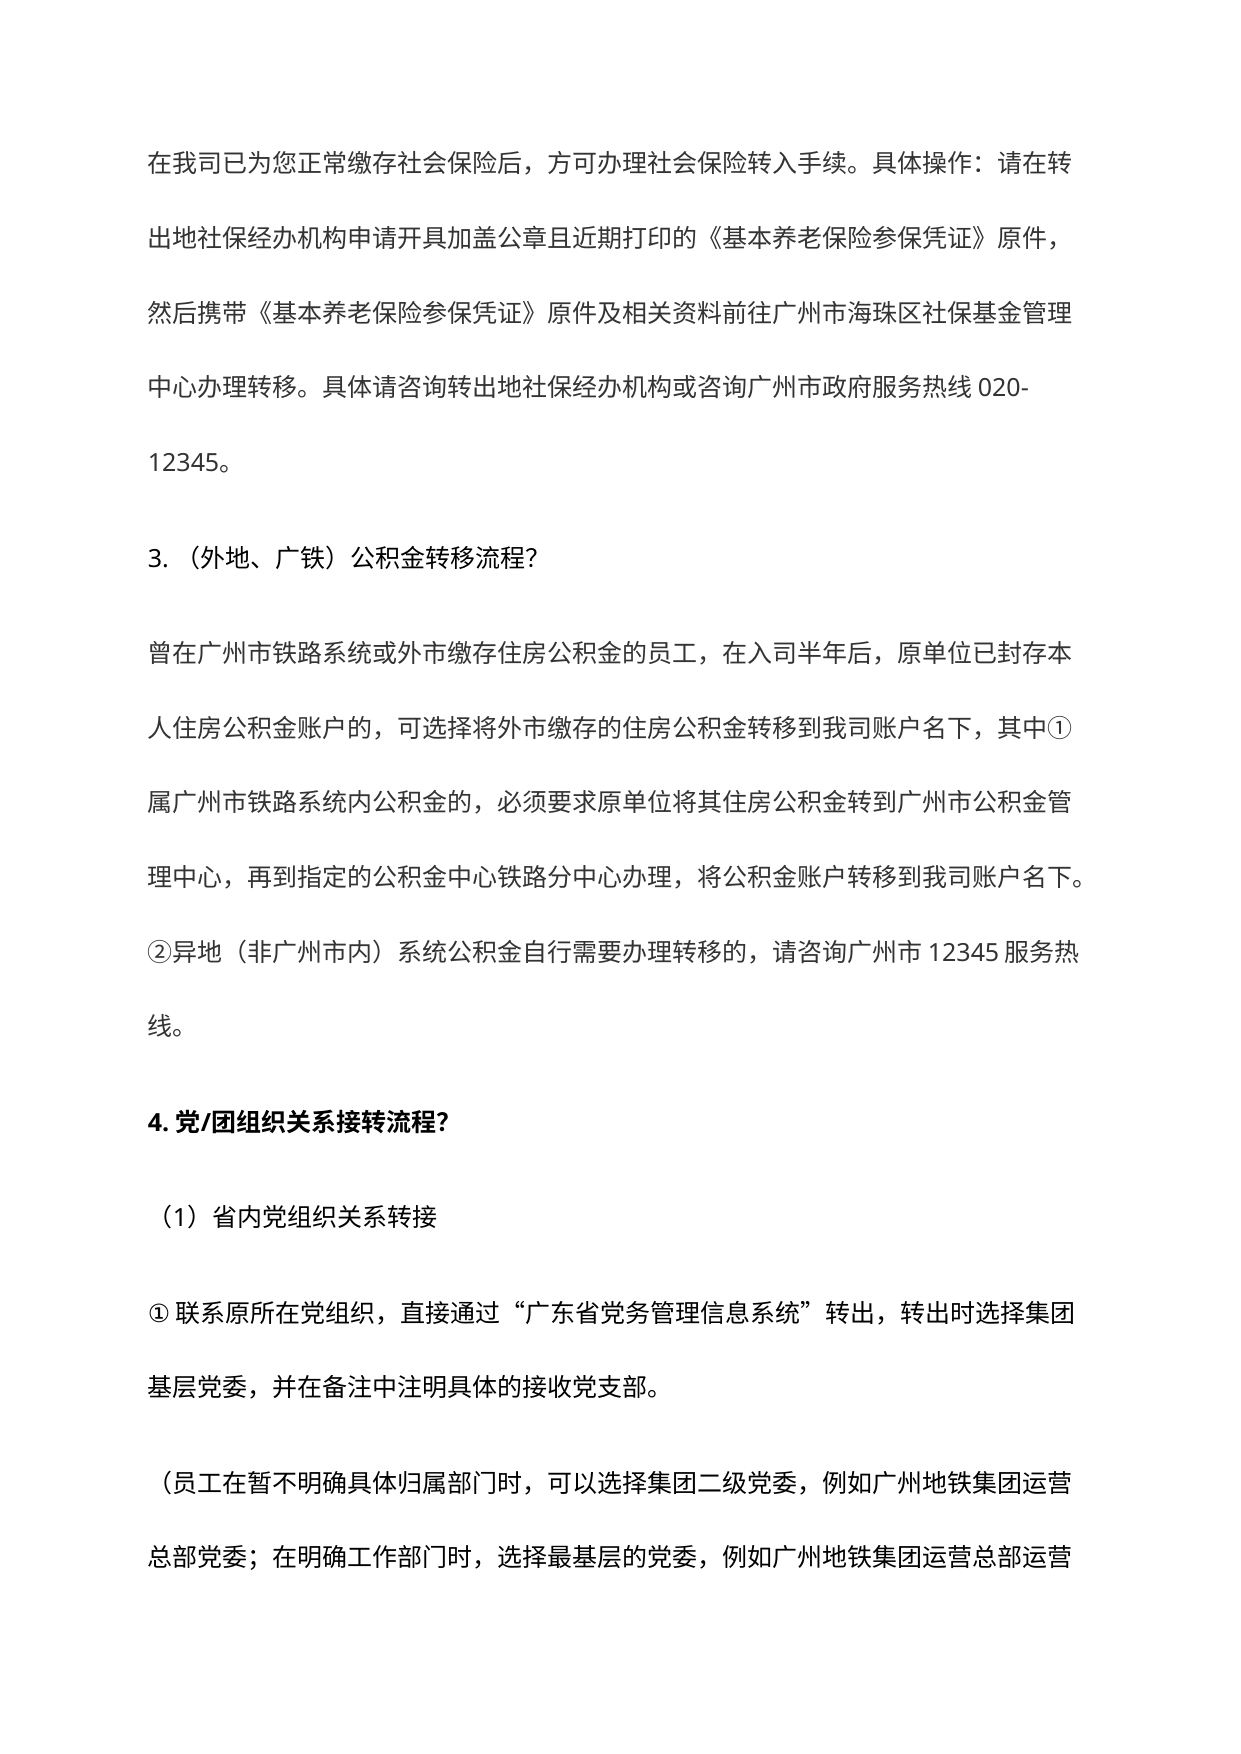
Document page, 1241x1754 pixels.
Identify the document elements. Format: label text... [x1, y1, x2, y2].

text 曾在广州市铁路系统或外市缴存住房公积金的员工，在入司半年后，原单位已封存本人住房公积金账户的，可选择将外市缴存的住房公积金转移到我司账户名下，其中①属广州市铁路系统内公积金的，必须要求原单位将其住房公积金转到广州市公积金管理中心，再到指定的公积金中心铁路分中心办理，将公积金账户转移到我司账户名下。②异地（非广州市内）系统公积金自行需要办理转移的，请咨询广州市12345服务热线。 [148, 619, 1093, 1057]
text ①联系原所在党组织，直接通过“广东省党务管理信息系统”转出，转出时选择集团基层党委，并在备注中注明具体的接收党支部。 [148, 1279, 1093, 1418]
text （1）省内党组织关系转接 [148, 1183, 1093, 1248]
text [148, 1449, 1093, 1588]
text 4. 党/团组织关系接转流程？ [148, 1088, 1093, 1153]
text 3. （外地、广铁）公积金转移流程？ [148, 524, 1093, 589]
text 在我司已为您正常缴存社会保险后，方可办理社会保险转入手续。具体操作：请在转出地社保经办机构申请开具加盖公章且近期打印的《基本养老保险参保凭证》原件，然后携带《基本养老保险参保凭证》原件及相关资料前往广州市海珠区社保基金管理中心办理转移。具体请咨询转出地社保经办机构或咨询广州市政府服务热线020-12345。 [148, 129, 1093, 493]
